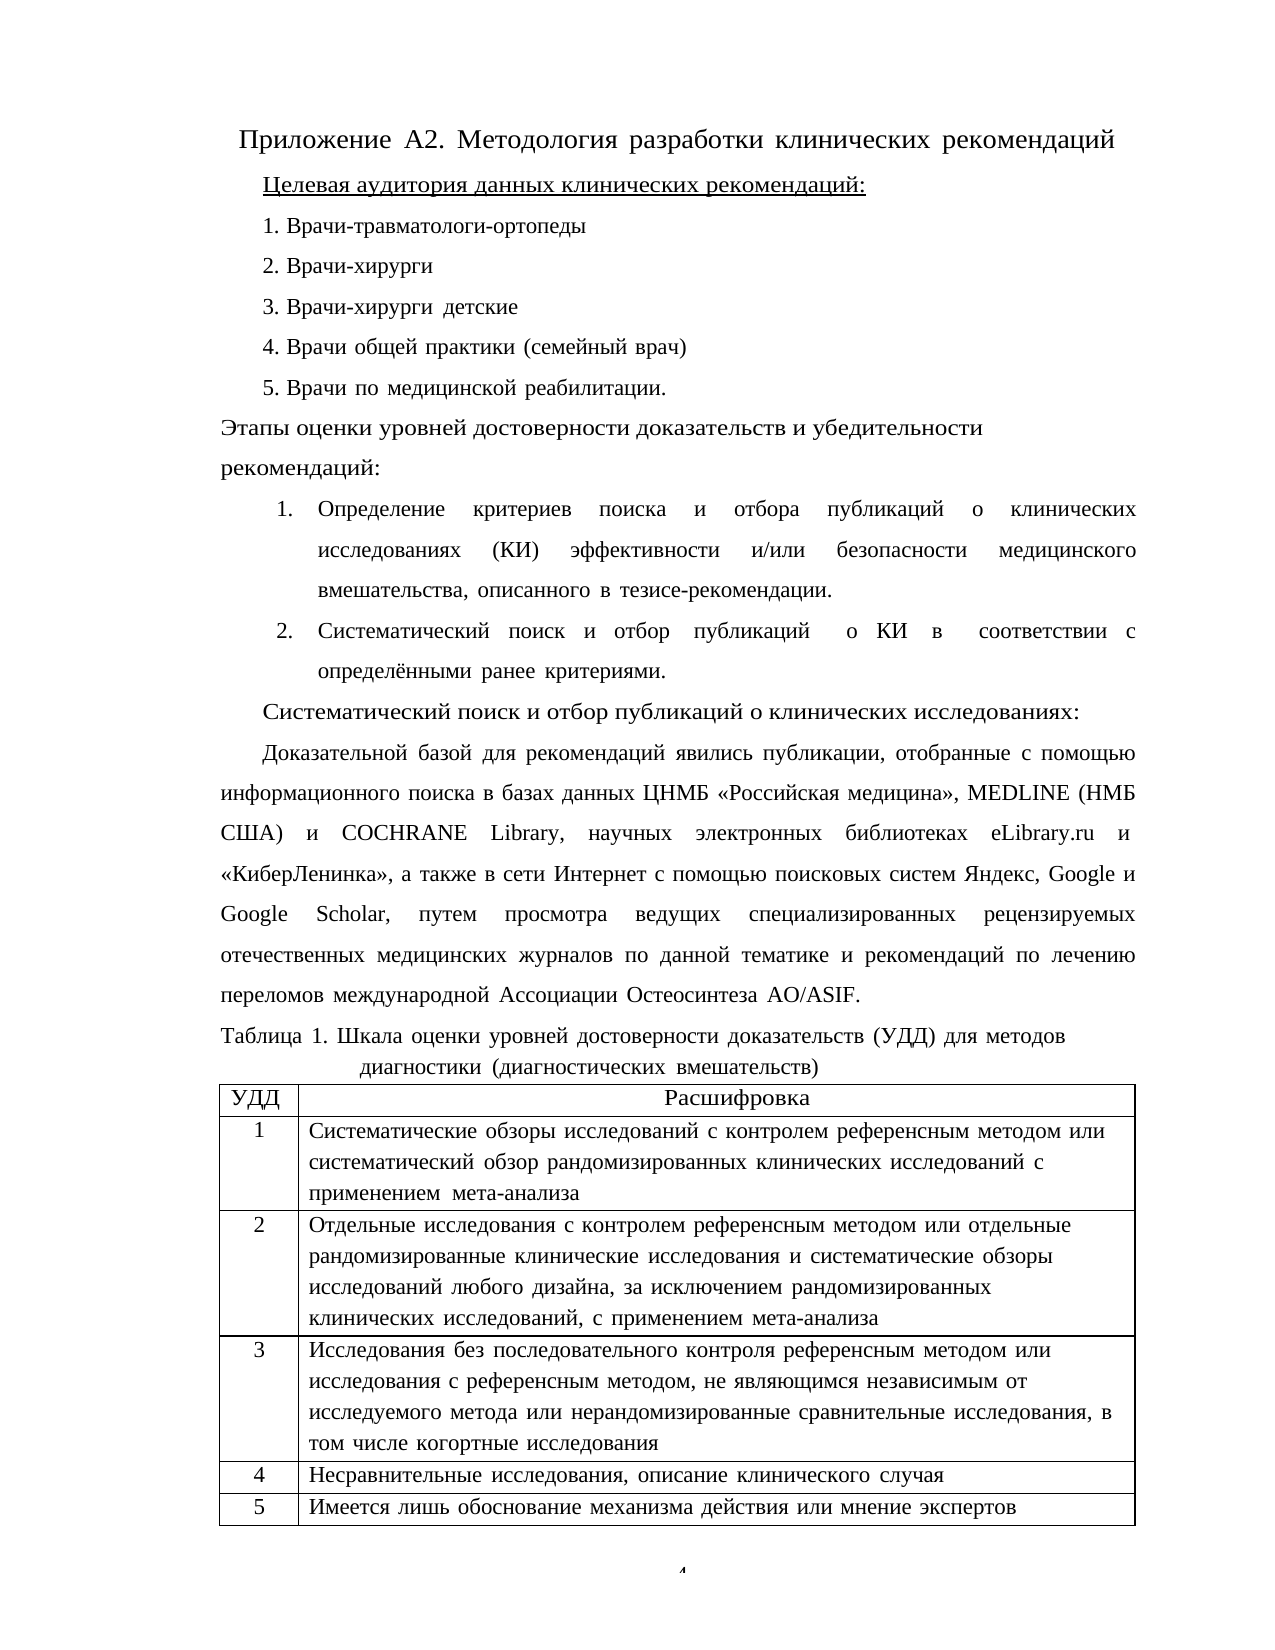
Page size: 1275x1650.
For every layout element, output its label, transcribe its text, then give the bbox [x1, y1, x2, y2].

table_cell 4 [220, 1462, 298, 1493]
text Таблица 1. Шкала оценки уровней достоверности доказательств (УДД) для методов диагностики (диагностических вмешательств) [220, 1022, 1136, 1079]
list Определение критериев поиска и отбора публикаций о клинических исследованиях (КИ) эффективности и/или безопасности медицинского вмешательства, описанного в тезисе-рекомендации. [276, 495, 1137, 602]
table_cell Несравнительные исследования, описание клинического случая [299, 1462, 1134, 1493]
table_cell 5 [220, 1494, 298, 1525]
table_header УДД [220, 1085, 298, 1116]
subtitle Приложение А2. Методология разработки клинических рекомендаций [238, 124, 1148, 155]
list Систематический поиск и отбор публикаций о КИ в соответствии с определёнными ранее критериями. [276, 617, 1136, 684]
list Врачи-хирурги [262, 252, 1148, 278]
list Врачи по медицинской реабилитации. [262, 374, 1148, 400]
table_cell Имеется лишь обоснование механизма действия или мнение экспертов [299, 1494, 1134, 1525]
table_header Расшифровка [299, 1085, 1134, 1116]
table_cell 2 [220, 1211, 298, 1335]
table_cell 1 [220, 1117, 298, 1210]
table_cell 3 [220, 1337, 298, 1461]
table_cell Систематические обзоры исследований с контролем референсным методом или систематический обзор рандомизированных клинических исследований с применением мета-анализа [299, 1117, 1134, 1210]
text Этапы оценки уровней достоверности доказательств и убедительности рекомендаций: [220, 414, 1097, 481]
list Врачи общей практики (семейный врач) [262, 333, 1148, 359]
list Врачи-хирурги детские [262, 293, 1148, 319]
text «КиберЛенинка», а также в сети Интернет с помощью поисковых систем Яндекс, Google и Google Scholar, путем просмотра ведущих специализированных рецензируемых отечественных медицинских журналов по данной тематике и рекомендаций по лечению переломов международной Ассоциации Остеосинтеза AO/ASIF. [220, 860, 1136, 1007]
text Доказательной базой для рекомендаций явились публикации, отобранные с помощью информационного поиска в базах данных ЦНМБ «Российская медицина», MEDLINE (НМБ США) и COCHRANE Library, научных электронных библиотеках eLibrary.ru и [220, 739, 1136, 846]
text Целевая аудитория данных клинических рекомендаций: [262, 171, 1148, 197]
table_cell Отдельные исследования с контролем референсным методом или отдельные рандомизированные клинические исследования и систематические обзоры исследований любого дизайна, за исключением рандомизированных клинических исследований, с применением мета-анализа [299, 1211, 1134, 1335]
list Врачи-травматологи-ортопеды [262, 212, 1148, 238]
text Систематический поиск и отбор публикаций о клинических исследованиях: [262, 698, 1148, 724]
table_cell Исследования без последовательного контроля референсным методом или исследования с референсным методом, не являющимся независимым от исследуемого метода или нерандомизированные сравнительные исследования, в том числе когортные исследования [299, 1337, 1134, 1461]
